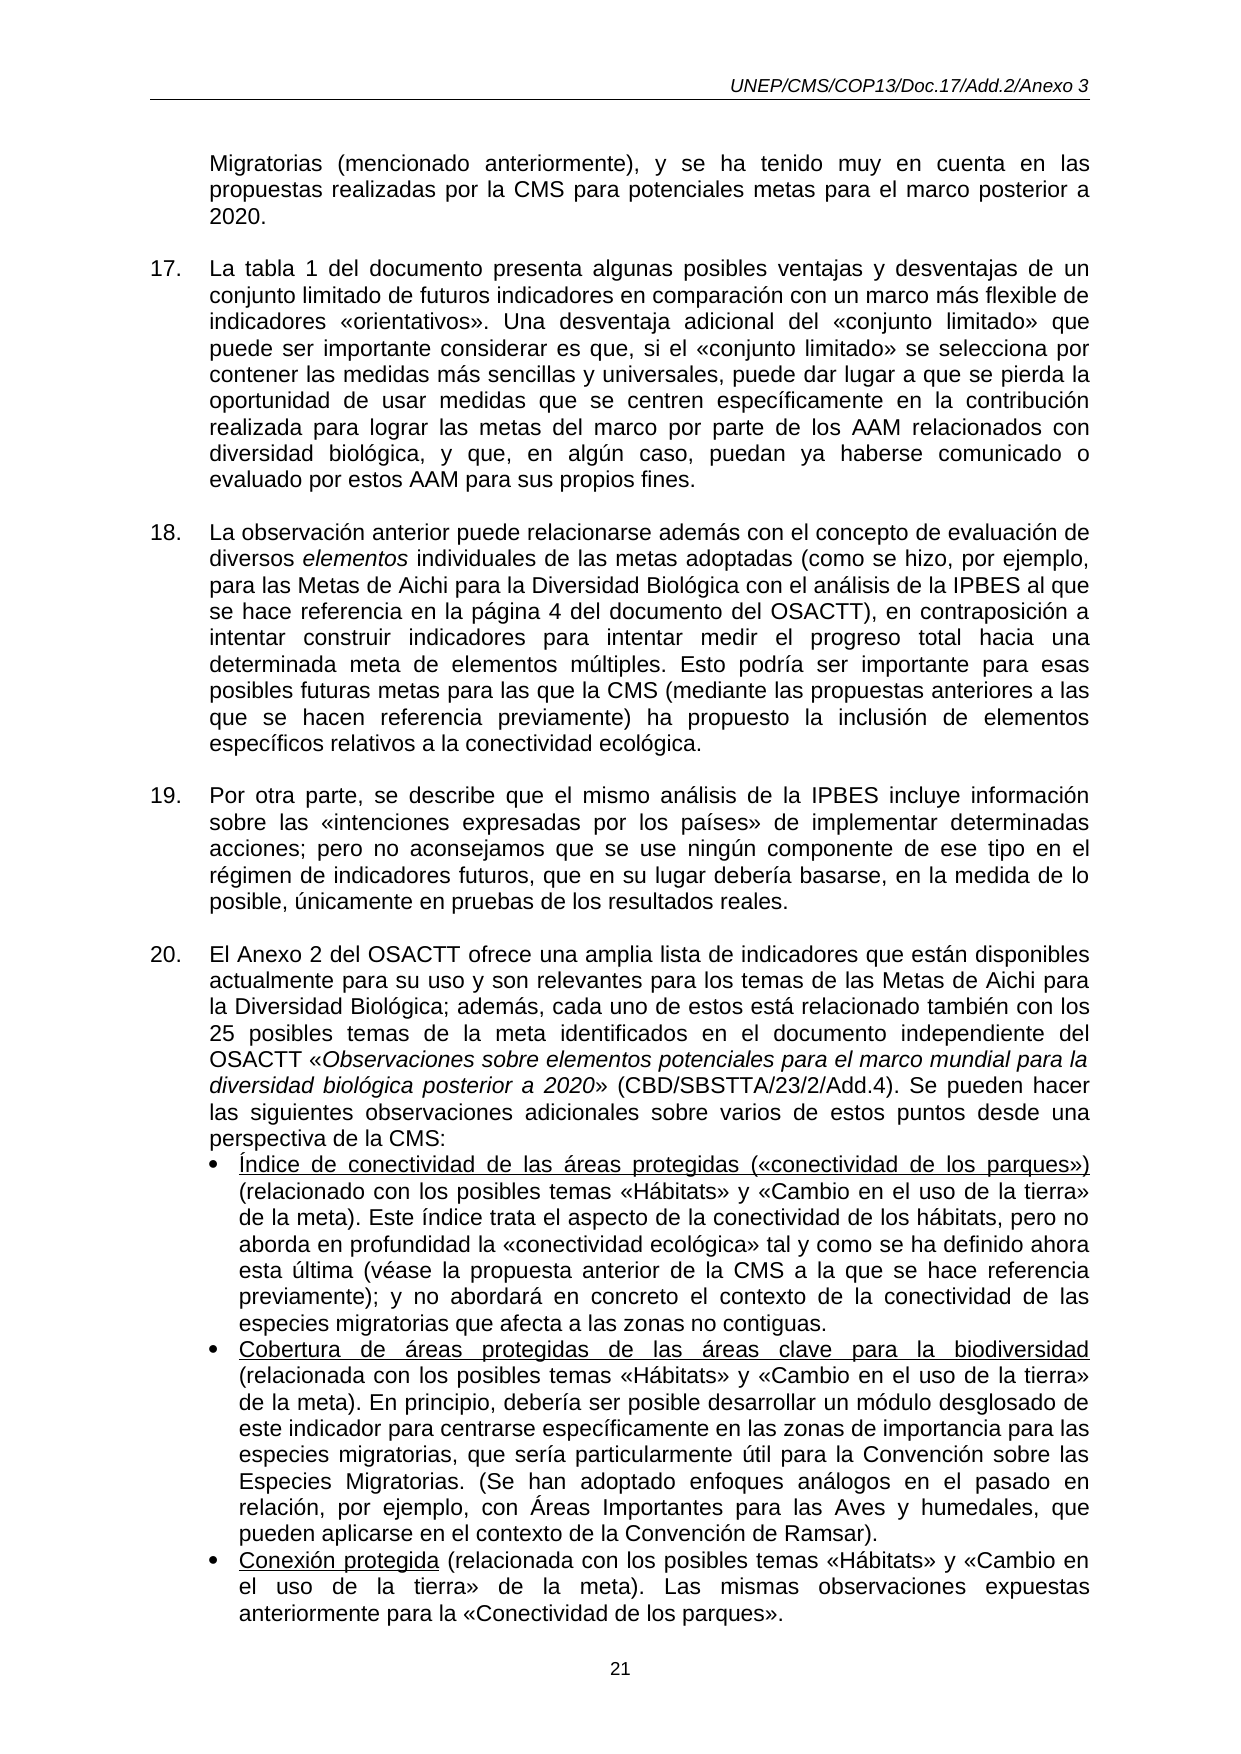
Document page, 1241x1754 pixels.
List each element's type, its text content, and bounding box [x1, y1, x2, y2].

list La tabla 1 del documento presenta algunas posibles ventajas y desventajas de un conjunto limitado de futuros indicadores en comparación con un marco más flexible de indicadores «orientativos». Una desventaja adicional del «conjunto limitado» que puede ser importante considerar es que, si el «conjunto limitado» se selecciona por contener las medidas más sencillas y universales, puede dar lugar a que se pierda la oportunidad de usar medidas que se centren específicamente en la contribución realizada para lograr las metas del marco por parte de los AAM relacionados con diversidad biológica, y que, en algún caso, puedan ya haberse comunicado o evaluado por estos AAM para sus propios fines. [150, 255, 1090, 493]
list Por otra parte, se describe que el mismo análisis de la IPBES incluye información sobre las «intenciones expresadas por los países» de implementar determinadas acciones; pero no aconsejamos que se use ningún componente de ese tipo en el régimen de indicadores futuros, que en su lugar debería basarse, en la medida de lo posible, únicamente en pruebas de los resultados reales. [150, 782, 1090, 914]
list Cobertura de áreas protegidas de las áreas clave para la biodiversidad (relacionada con los posibles temas «Hábitats» y «Cambio en el uso de la tierra» de la meta). En principio, debería ser posible desarrollar un módulo desglosado de este indicador para centrarse específicamente en las zonas de importancia para las especies migratorias, que sería particularmente útil para la Convención sobre las Especies Migratorias. (Se han adoptado enfoques análogos en el pasado en relación, por ejemplo, con Áreas Importantes para las Aves y humedales, que pueden aplicarse en el contexto de la Convención de Ramsar). [209, 1336, 1090, 1547]
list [150, 150, 1090, 229]
list La observación anterior puede relacionarse además con el concepto de evaluación de diversos elementos individuales de las metas adoptadas (como se hizo, por ejemplo, para las Metas de Aichi para la Diversidad Biológica con el análisis de la IPBES al que se hace referencia en la página 4 del documento del OSACTT), en contraposición a intentar construir indicadores para intentar medir el progreso total hacia una determinada meta de elementos múltiples. Esto podría ser importante para esas posibles futuras metas para las que la CMS (mediante las propuestas anteriores a las que se hacen referencia previamente) ha propuesto la inclusión de elementos específicos relativos a la conectividad ecológica. [150, 519, 1090, 756]
list Conexión protegida (relacionada con los posibles temas «Hábitats» y «Cambio en el uso de la tierra» de la meta). Las mismas observaciones expuestas anteriormente para la «Conectividad de los parques». [209, 1547, 1090, 1626]
list Índice de conectividad de las áreas protegidas («conectividad de los parques») (relacionado con los posibles temas «Hábitats» y «Cambio en el uso de la tierra» de la meta). Este índice trata el aspecto de la conectividad de los hábitats, pero no aborda en profundidad la «conectividad ecológica» tal y como se ha definido ahora esta última (véase la propuesta anterior de la CMS a la que se hace referencia previamente); y no abordará en concreto el contexto de la conectividad de las especies migratorias que afecta a las zonas no contiguas. [209, 1151, 1090, 1336]
list El Anexo 2 del OSACTT ofrece una amplia lista de indicadores que están disponibles actualmente para su uso y son relevantes para los temas de las Metas de Aichi para la Diversidad Biológica; además, cada uno de estos está relacionado también con los 25 posibles temas de la meta identificados en el documento independiente del OSACTT «Observaciones sobre elementos potenciales para el marco mundial para la diversidad biológica posterior a 2020» (CBD/SBSTTA/23/2/Add.4). Se pueden hacer las siguientes observaciones adicionales sobre varios de estos puntos desde una perspectiva de la CMS: [150, 941, 1090, 1151]
